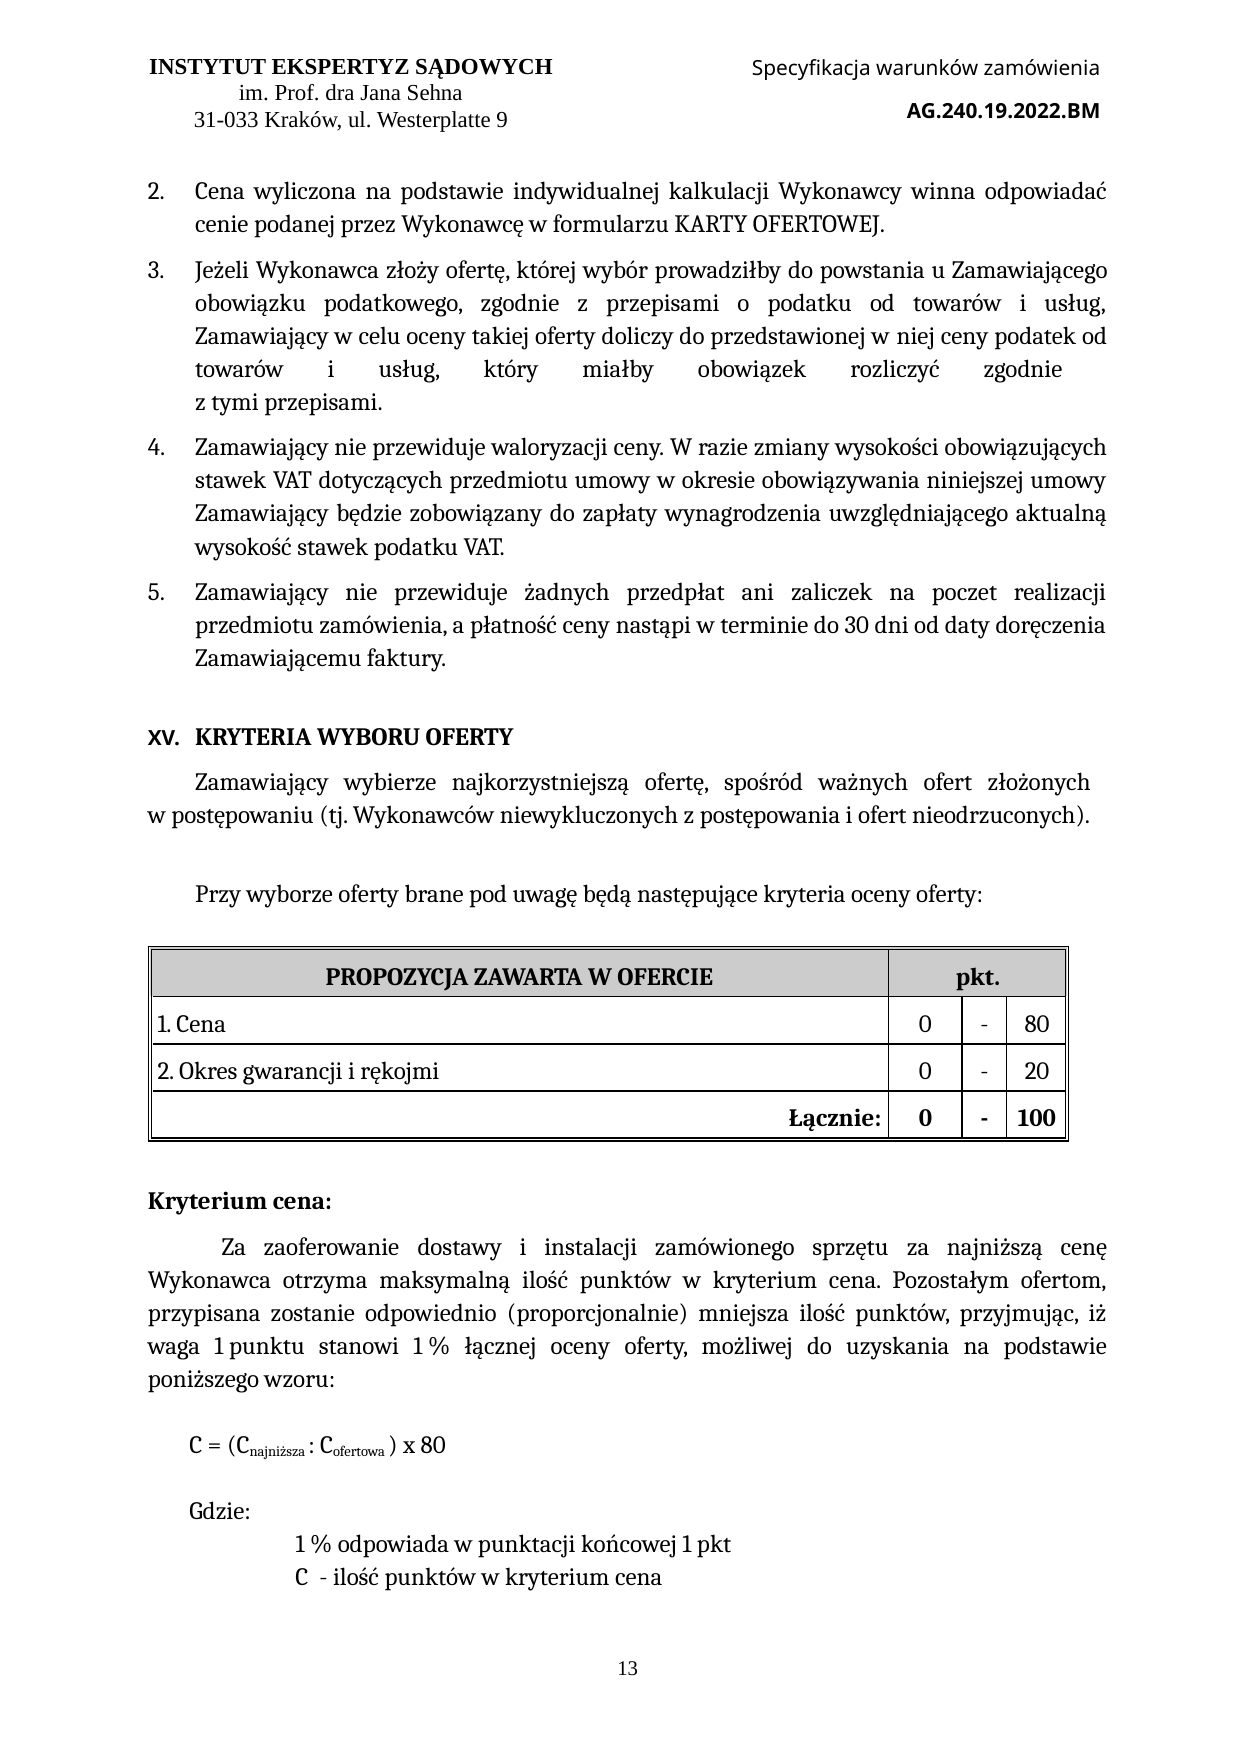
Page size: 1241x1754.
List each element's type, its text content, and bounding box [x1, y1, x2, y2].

table_cell 0 [889, 1092, 961, 1137]
list Zamawiający nie przewiduje żadnych przedpłat ani zaliczek na poczet realizacji przedmiotu zamówienia, a płatność ceny nastąpi w terminie do 30 dni od daty doręczenia Zamawiającemu faktury. [148, 578, 1107, 673]
table_cell 0 [889, 1045, 961, 1090]
list Zamawiający wybierze najkorzystniejszą ofertę, spośród ważnych ofert złożonych w postępowaniu (tj. Wykonawców niewykluczonych z postępowania i ofert nieodrzuconych). [148, 768, 1107, 830]
table_cell 80 [1007, 997, 1065, 1043]
table_header pkt. [889, 950, 1065, 996]
text 1 % odpowiada w punktacji końcowej 1 pkt [189, 1530, 1107, 1559]
table_cell - [963, 1092, 1006, 1137]
text Gdzie: [189, 1497, 1107, 1526]
text C = (Cnajniższa : Cofertowa ) x 80 [189, 1431, 1107, 1460]
table_cell 20 [1007, 1045, 1065, 1090]
list Cena wyliczona na podstawie indywidualnej kalkulacji Wykonawcy winna odpowiadać cenie podanej przez Wykonawcę w formularzu KARTY OFERTOWEJ. [148, 177, 1107, 239]
list Kryterium cena: [148, 1187, 1107, 1216]
list Przy wyborze oferty brane pod uwagę będą następujące kryteria oceny oferty: [148, 879, 1107, 908]
table_cell - [963, 997, 1006, 1043]
text C - ilość punktów w kryterium cena [263, 1563, 1107, 1592]
table_cell 100 [1007, 1092, 1065, 1137]
list Za zaoferowanie dostawy i instalacji zamówionego sprzętu za najniższą cenę Wykonawca otrzyma maksymalną ilość punktów w kryterium cena. Pozostałym ofertom, przypisana zostanie odpowiednio (proporcjonalnie) mniejsza ilość punktów, przyjmując, iż waga 1 punktu stanowi 1 % łącznej oceny oferty, możliwej do uzyskania na podstawie poniższego wzoru: [148, 1233, 1107, 1394]
table_cell 2. Okres gwarancji i rękojmi [152, 1044, 888, 1090]
table_header PROPOZYCJA ZAWARTA W OFERCIE [152, 950, 888, 996]
table_cell 1. Cena [152, 997, 888, 1043]
list KRYTERIA WYBORU OFERTY [148, 722, 1107, 751]
table_cell - [963, 1045, 1006, 1090]
table_cell 0 [889, 997, 961, 1043]
list Jeżeli Wykonawca złoży ofertę, której wybór prowadziłby do powstania u Zamawiającego obowiązku podatkowego, zgodnie z przepisami o podatku od towarów i usług, Zamawiający w celu oceny takiej oferty doliczy do przedstawionej w niej ceny podatek od towarów i usług, który miałby obowiązek rozliczyć zgodnie z tymi przepisami. [148, 256, 1107, 417]
list Zamawiający nie przewiduje waloryzacji ceny. W razie zmiany wysokości obowiązujących stawek VAT dotyczących przedmiotu umowy w okresie obowiązywania niniejszej umowy Zamawiający będzie zobowiązany do zapłaty wynagrodzenia uwzględniającego aktualną wysokość stawek podatku VAT. [148, 433, 1107, 561]
table_cell Łącznie: [152, 1091, 888, 1137]
